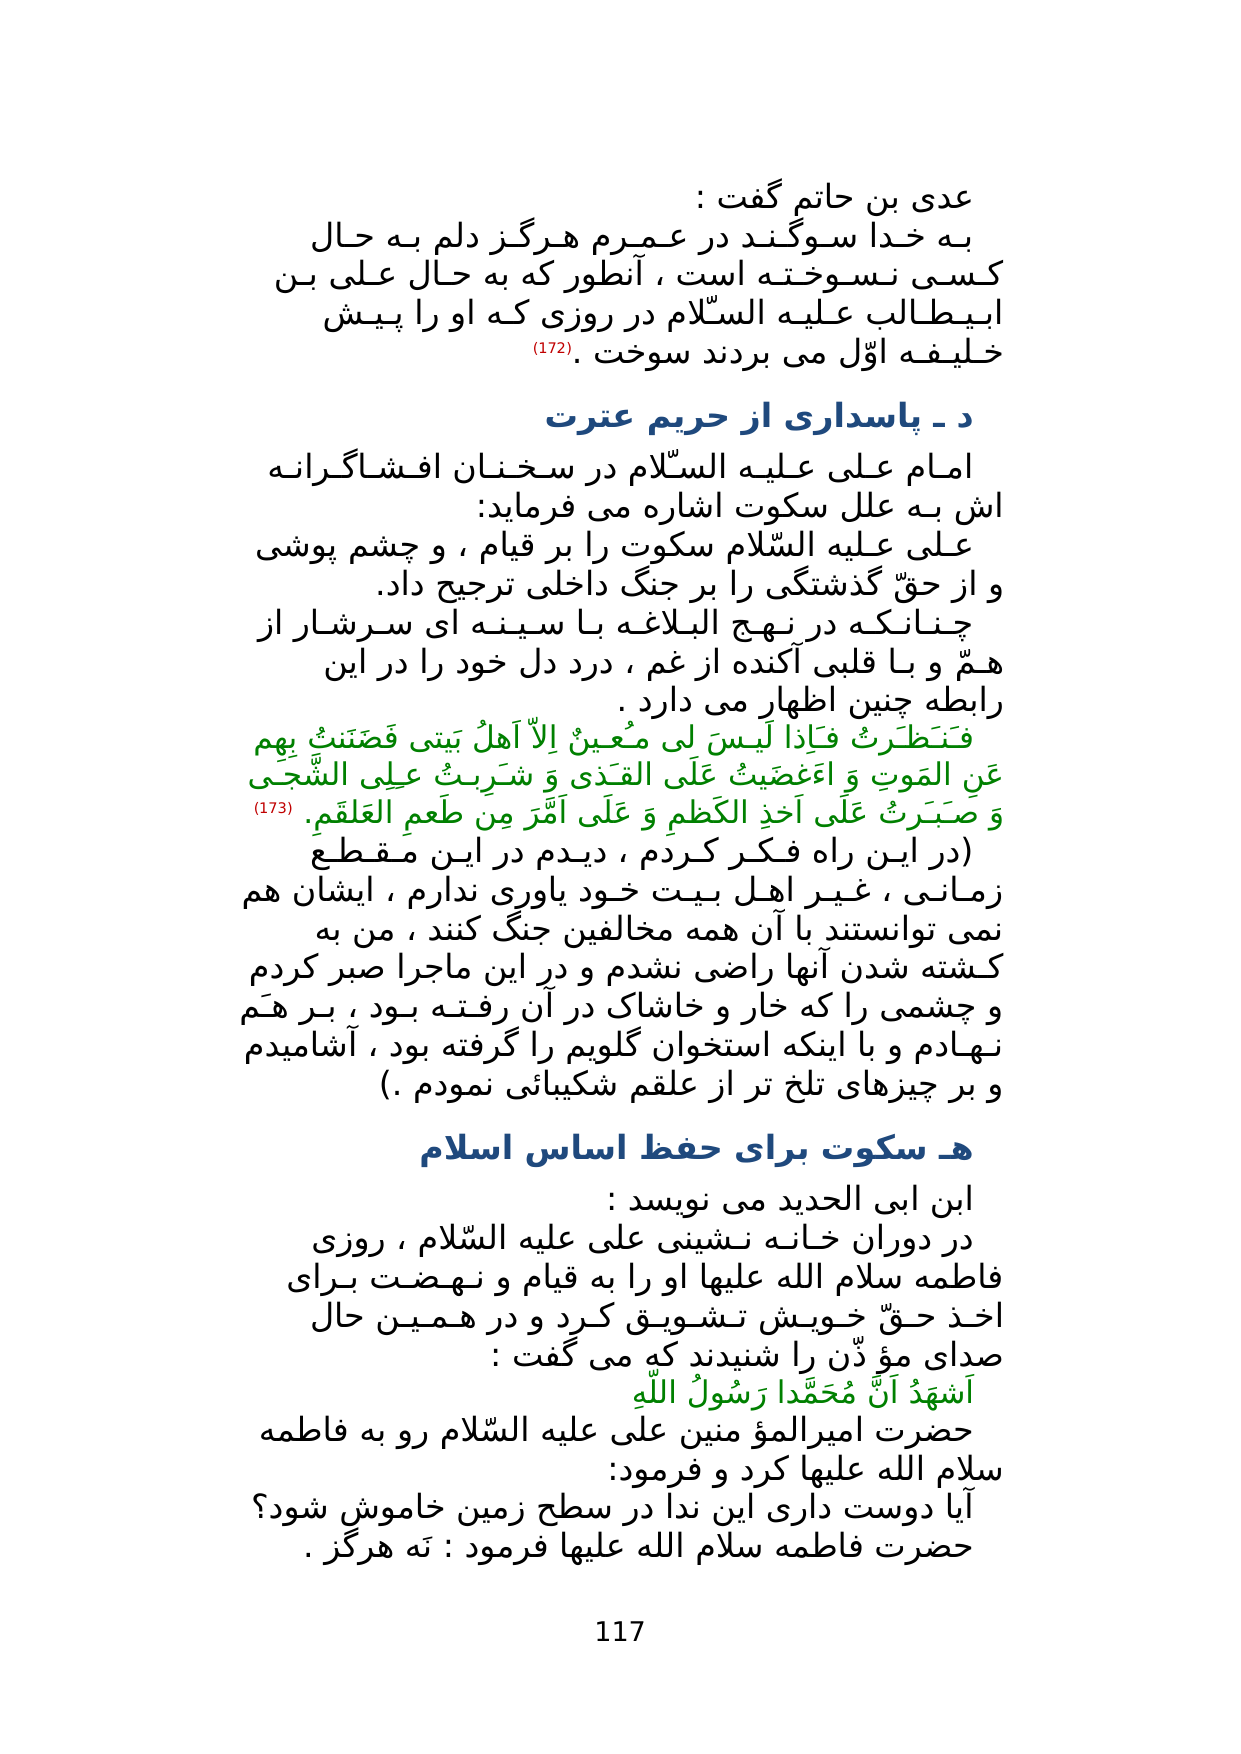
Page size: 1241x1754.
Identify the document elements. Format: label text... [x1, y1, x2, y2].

text فـَنـَظـَرتُ فـَاِذا لَیـسَ لی مـُعـینٌ اِلاّ اَهلُ بَیتی فَضَنَنتُ بِهِم عَنِ المَوتِ وَ اءَغضَیتُ عَلَی القـَذی وَ شـَرِبـتُ عـِلِی الشَّجـی وَ صـَبـَرتُ عَلَی اَخذِ الکَظمِ وَ عَلَی اَمَّرَ مِن طَعمِ العَلقَمِ. (173) [236, 720, 1004, 831]
text عـلی عـلیه السّلام سکوت را بر قیام ، و چشم پوشی و از حقّ گذشتگی را بر جنگ داخلی ترجیح داد. [236, 526, 1004, 603]
text امـام عـلی عـلیـه السـّلام در سـخـنـان افـشـاگـرانـه اش بـه علل سکوت اشاره می فرماید: [236, 448, 1004, 526]
text در دوران خـانـه نـشینی علی علیه السّلام ، روزی فاطمه سلام الله علیها او را به قیام و نـهـضـت بـرای اخـذ حـقّ خـویـش تـشـویـق کـرد و در هـمـیـن حال صدای مؤ ذّن را شنیدند که می گفت : [236, 1218, 1004, 1374]
text بـه خـدا سـوگـنـد در عـمـرم هـرگـز دلم بـه حـال کـسـی نـسـوخـتـه است ، آنطور که به حـال عـلی بـن ابـیـطـالب عـلیـه السـّلام در روزی کـه او را پـیـش خـلیـفـه اوّل می بردند سوخت .(172) [236, 216, 1004, 371]
text اَشهَدُ اَنَّ مُحَمَّدا رَسُولُ اللّهِ [236, 1374, 1004, 1410]
text عدی بن حاتم گفت : [236, 177, 1004, 216]
subtitle د ـ پاسداری از حریم عترت [236, 396, 1004, 435]
text حضرت فاطمه سلام الله علیها فرمود : نَه هرگز . [236, 1527, 1004, 1566]
text چـنـانـکـه در نـهـج البـلاغـه بـا سـیـنـه ای سـرشـار از هـمّ و بـا قلبی آکنده از غم ، درد دل خود را در این رابطه چنین اظهار می دارد . [236, 603, 1004, 720]
text آیا دوست داری این ندا در سطح زمین خاموش شود؟ [236, 1488, 1004, 1527]
text حضرت امیرالمؤ منین علی علیه السّلام رو به فاطمه سلام الله علیها کرد و فرمود: [236, 1410, 1004, 1488]
subtitle هـ سکوت برای حفظ اساس اسلام [236, 1128, 1004, 1167]
text ابن ابی الحدید می نویسد : [236, 1180, 1004, 1218]
text (در ایـن راه فـکـر کـردم ، دیـدم در ایـن مـقـطـع زمـانـی ، غـیـر اهـل بـیـت خـود یاوری ندارم ، ایشان هم نمی توانستند با آن همه مخالفین جنگ کنند ، من به کـشته شدن آنها راضی نشدم و در این ماجرا صبر کردم و چشمی را که خار و خاشاک در آن رفـتـه بـود ، بـر هـَم نـهـادم و با اینکه استخوان گلویم را گرفته بود ، آشامیدم و بر چیزهای تلخ تر از علقم شکیبائی نمودم .) [236, 831, 1004, 1103]
